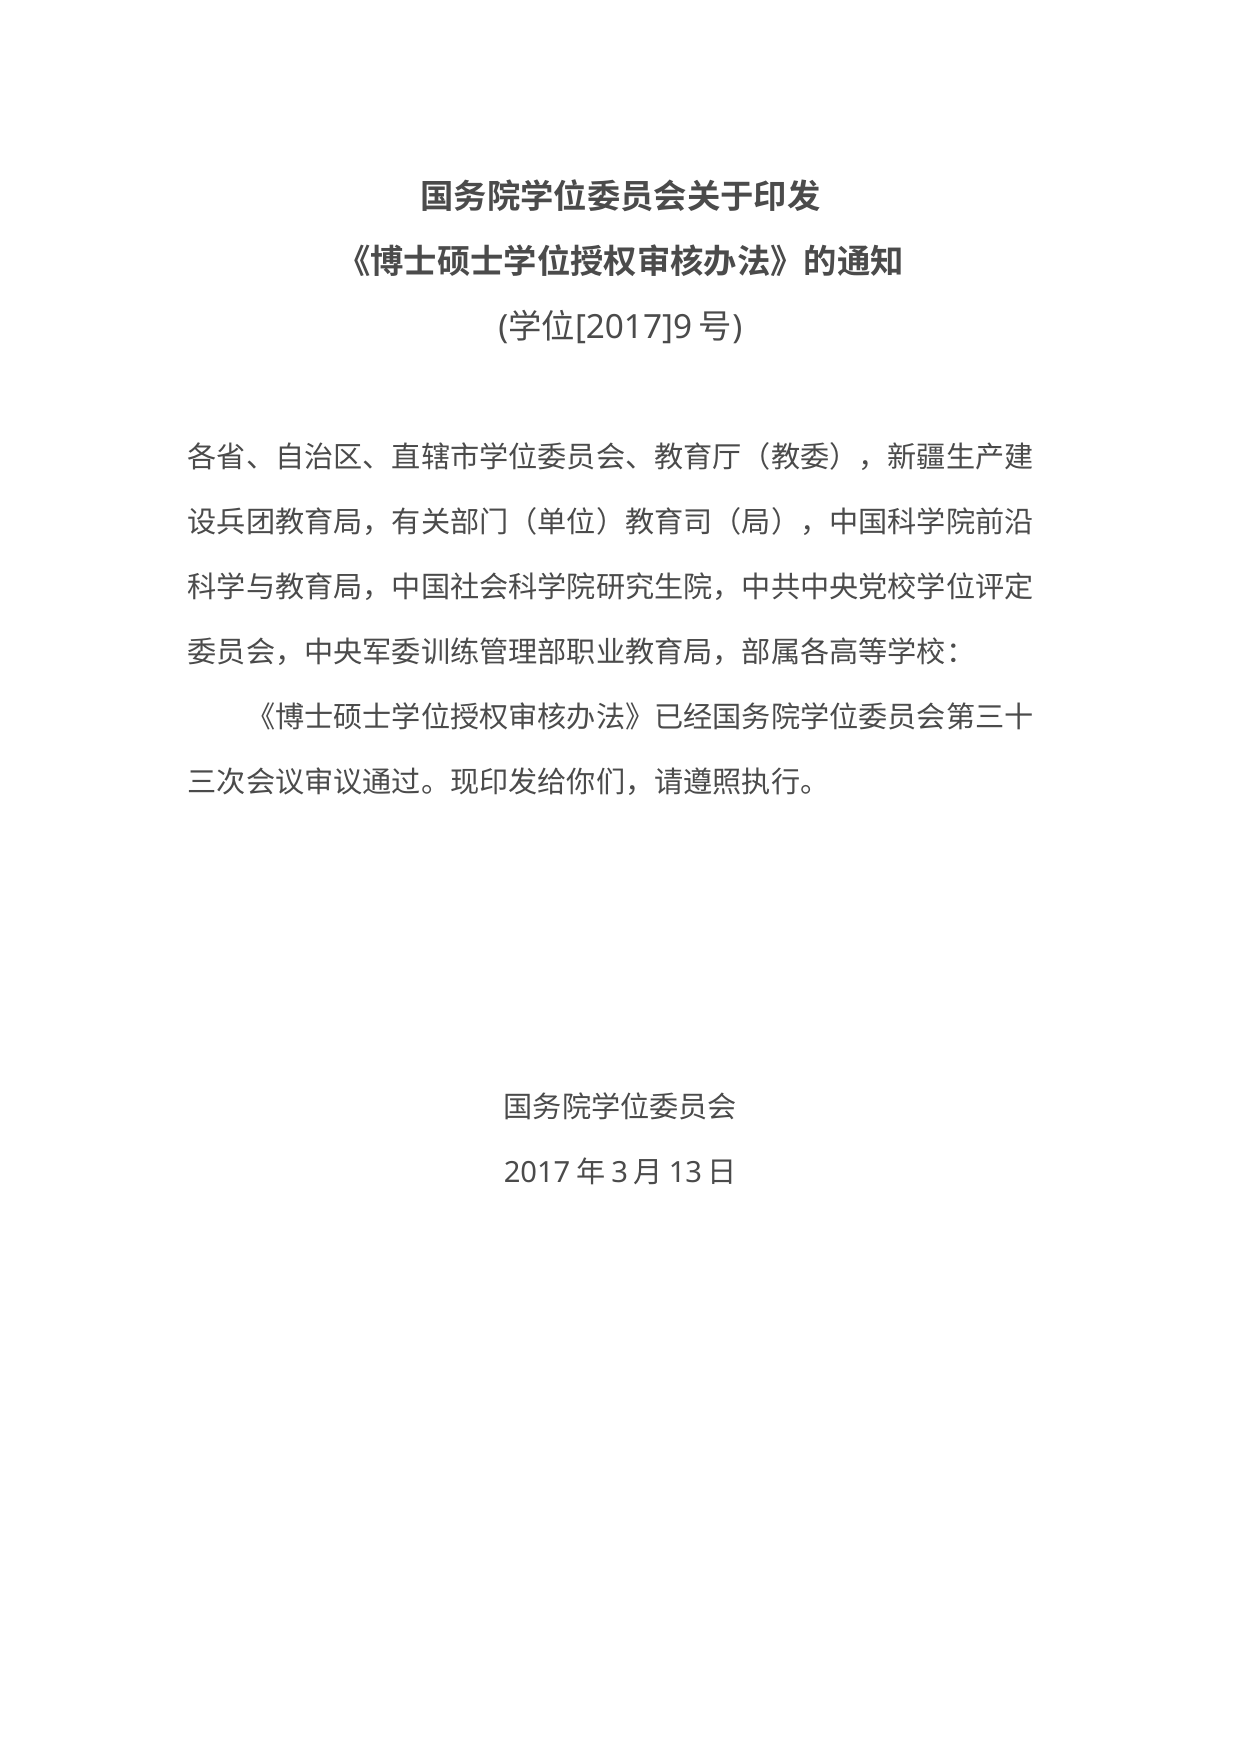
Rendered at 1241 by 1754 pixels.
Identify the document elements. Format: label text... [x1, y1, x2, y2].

text (学位[2017]9号) [187, 292, 1053, 357]
text 各省、自治区、直辖市学位委员会、教育厅（教委），新疆生产建设兵团教育局，有关部门（单位）教育司（局），中国科学院前沿科学与教育局，中国社会科学院研究生院，中共中央党校学位评定委员会，中央军委训练管理部职业教育局，部属各高等学校： [187, 422, 1053, 682]
text 《博士硕士学位授权审核办法》已经国务院学位委员会第三十三次会议审议通过。现印发给你们，请遵照执行。 [187, 682, 1053, 812]
text 《博士硕士学位授权审核办法》的通知 [187, 227, 1053, 292]
text 国务院学位委员会 [187, 1072, 1053, 1137]
text 2017年3月13日 [187, 1137, 1053, 1202]
text 国务院学位委员会关于印发 [187, 162, 1053, 227]
